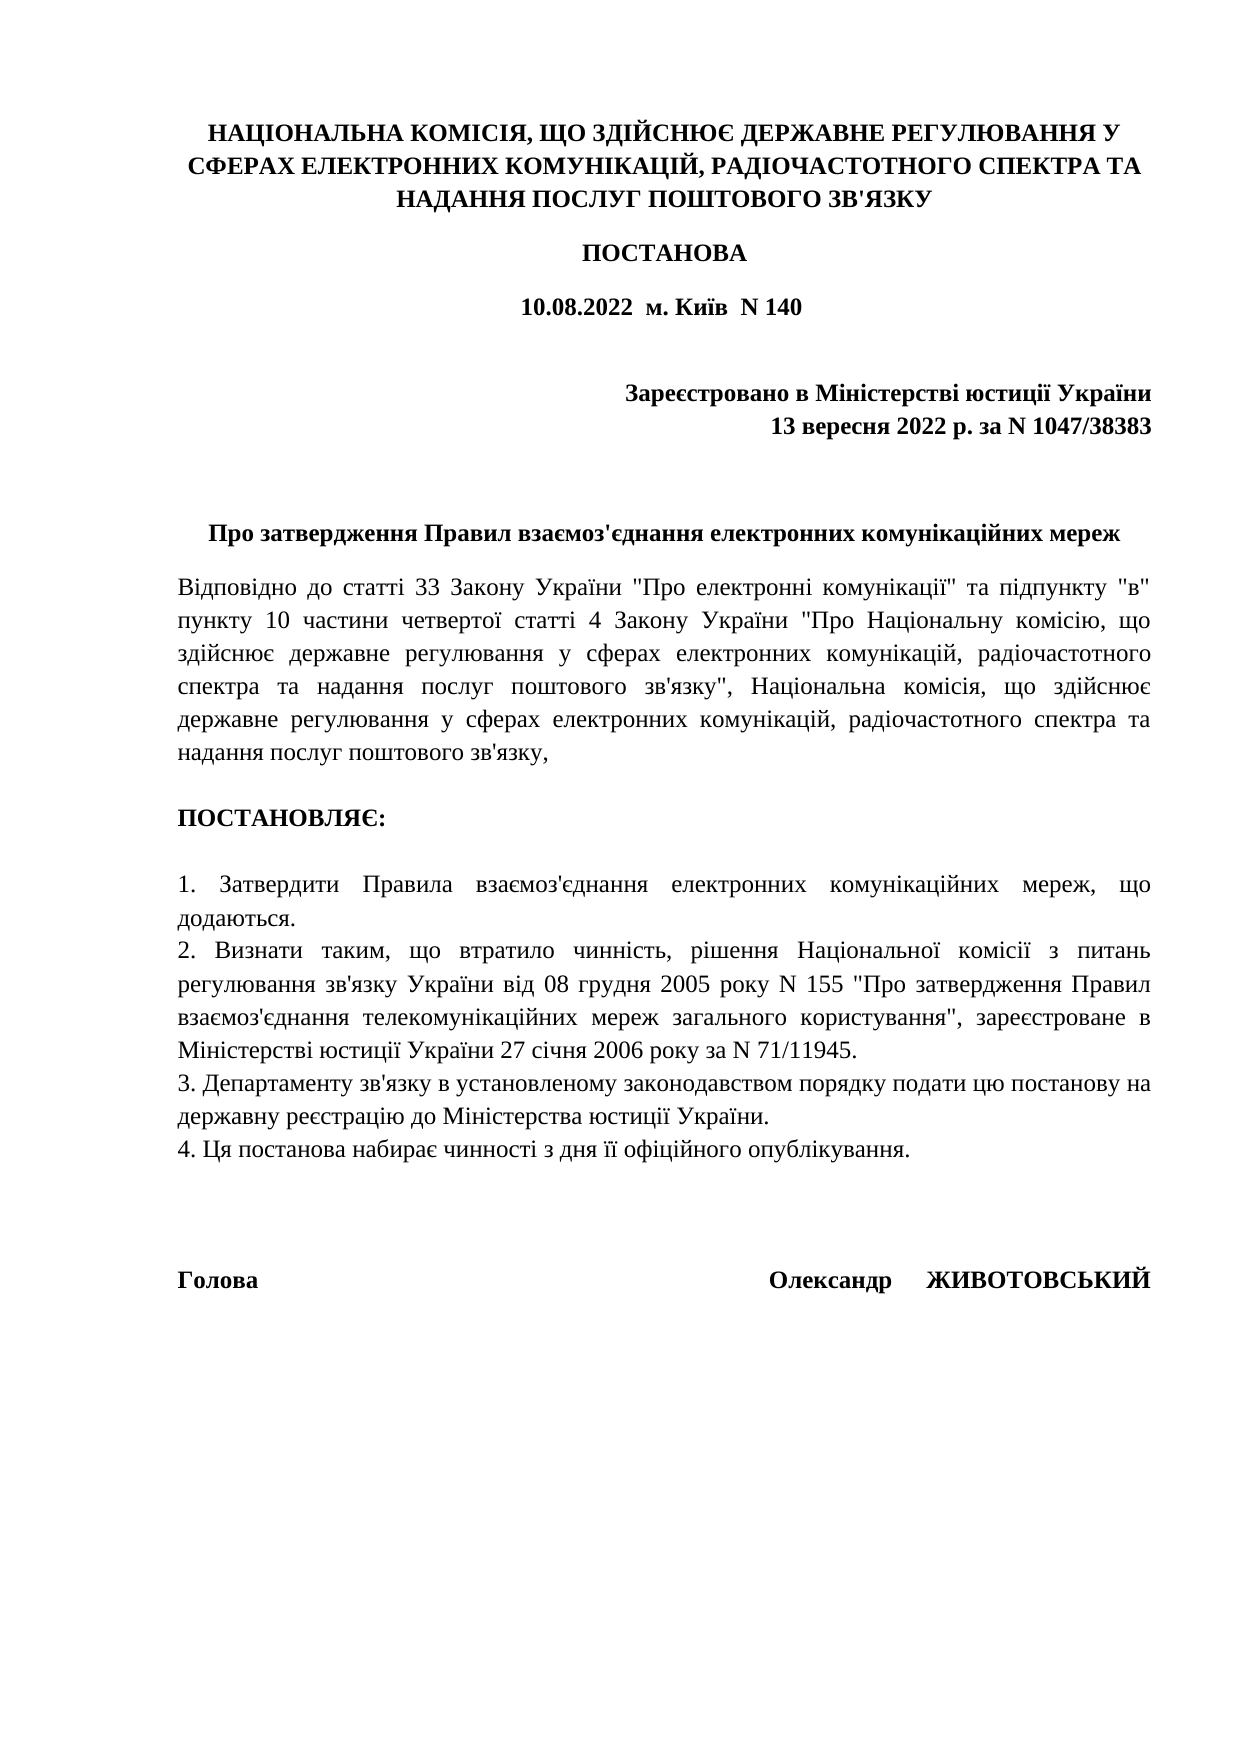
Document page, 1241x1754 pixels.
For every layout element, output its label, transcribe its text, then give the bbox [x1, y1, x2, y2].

text Зареєстровано в Міністерстві юстиції України 13 вересня 2022 р. за N 1047/38383 [177, 378, 1152, 439]
text ПОСТАНОВА [177, 238, 1152, 267]
text 4. Ця постанова набирає чинності з дня її офіційного опублікування. [177, 1134, 1152, 1162]
text 10.08.2022 м. Київ N 140 [177, 292, 1152, 353]
text Про затвердження Правил взаємоз'єднання електронних комунікаційних мереж [177, 518, 1152, 547]
text Голова Олександр ЖИВОТОВСЬКИЙ [177, 1265, 1152, 1326]
text 2. Визнати таким, що втратило чинність, рішення Національної комісії з питань регулювання зв'язку України від 08 грудня 2005 року N 155 "Про затвердження Правил взаємоз'єднання телекомунікаційних мереж загального користування", зареєстроване в Міністерстві юстиції України 27 січня 2006 року за N 71/11945. [177, 936, 1152, 1063]
text 1. Затвердити Правила взаємоз'єднання електронних комунікаційних мереж, що додаються. [177, 869, 1152, 931]
text НАЦІОНАЛЬНА КОМІСІЯ, ЩО ЗДІЙСНЮЄ ДЕРЖАВНЕ РЕГУЛЮВАННЯ У СФЕРАХ ЕЛЕКТРОННИХ КОМУНІКАЦІЙ, РАДІОЧАСТОТНОГО СПЕКТРА ТА НАДАННЯ ПОСЛУГ ПОШТОВОГО ЗВ'ЯЗКУ [177, 118, 1152, 213]
text ПОСТАНОВЛЯЄ: [177, 803, 1152, 832]
text 3. Департаменту зв'язку в установленому законодавством порядку подати цю постанову на державну реєстрацію до Міністерства юстиції України. [177, 1068, 1152, 1129]
text Відповідно до статті 33 Закону України "Про електронні комунікації" та підпункту "в" пункту 10 частини четвертої статті 4 Закону України "Про Національну комісію, що здійснює державне регулювання у сферах електронних комунікацій, радіочастотного спектра та надання послуг поштового зв'язку", Національна комісія, що здійснює державне регулювання у сферах електронних комунікацій, радіочастотного спектра та надання послуг поштового зв'язку, [177, 572, 1152, 766]
